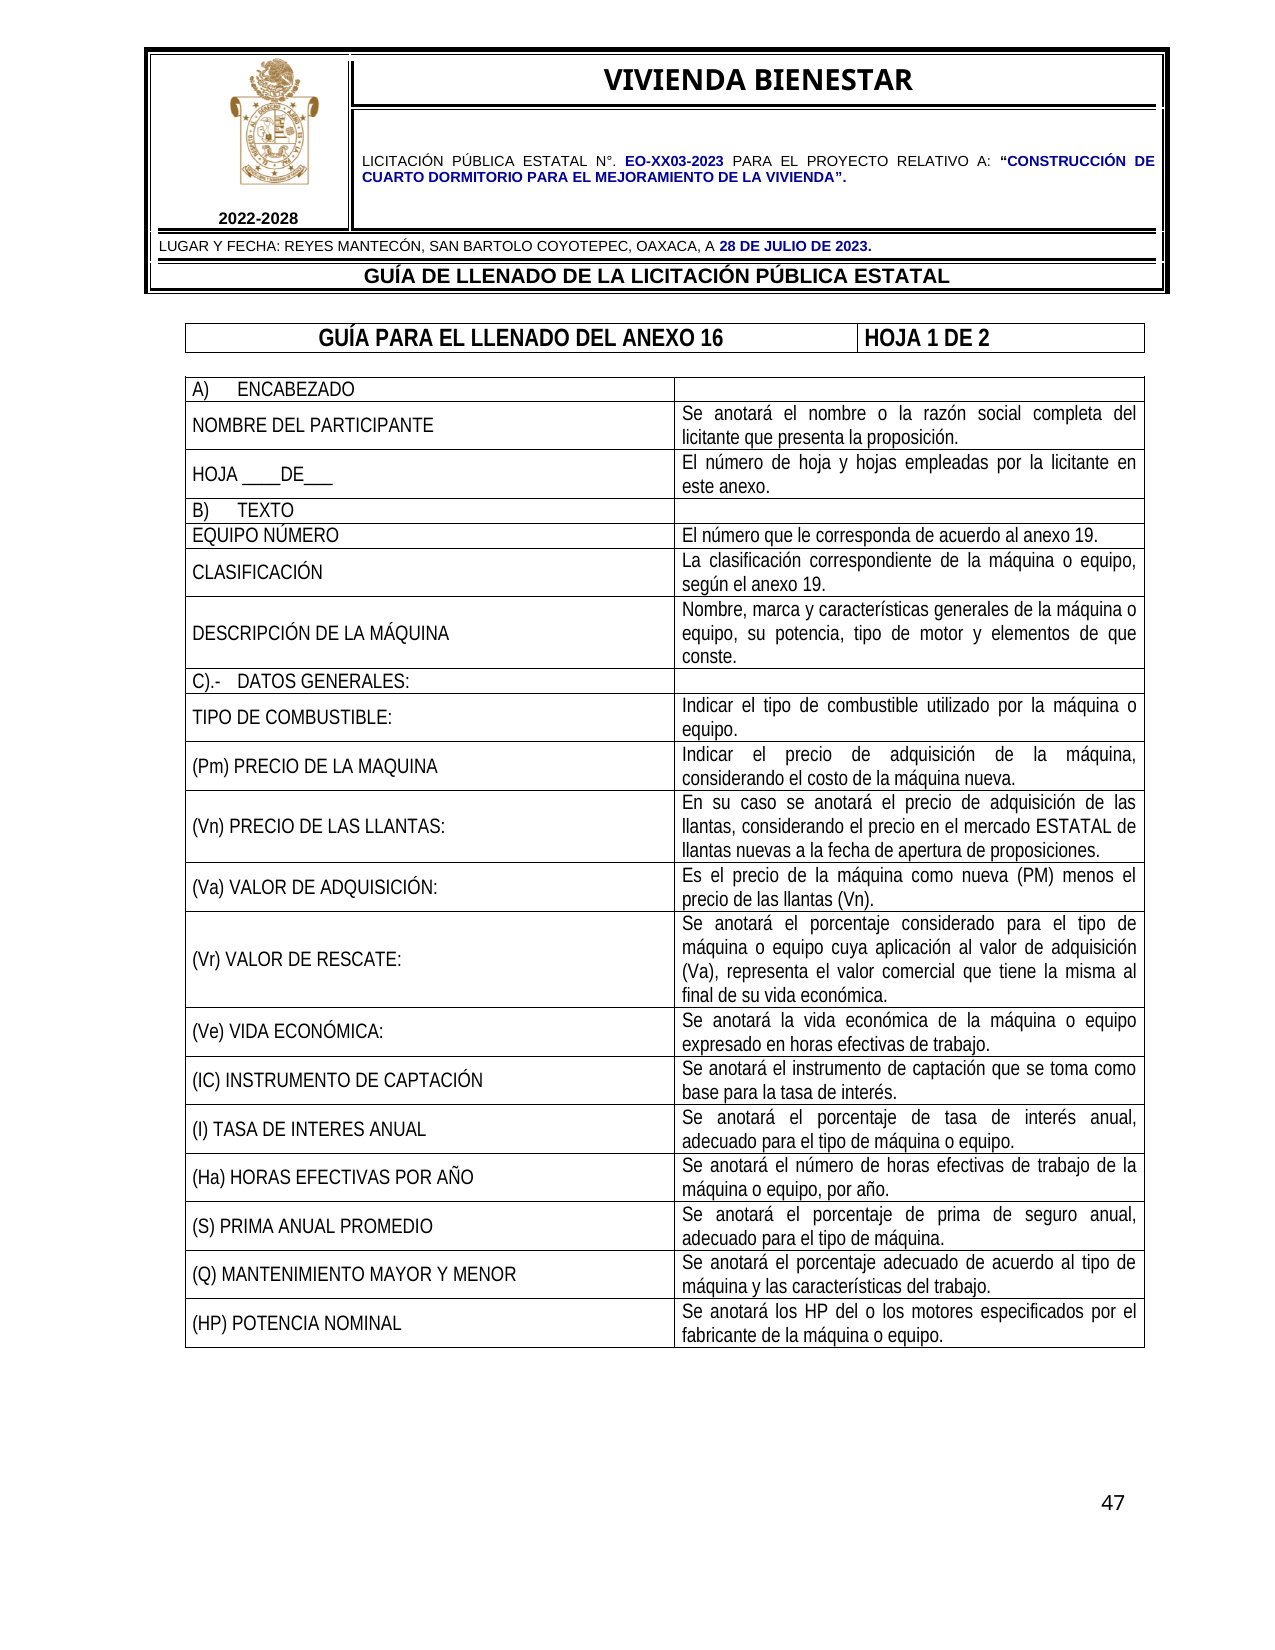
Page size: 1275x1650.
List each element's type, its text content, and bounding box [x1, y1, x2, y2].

table_cell El número de hoja y hojas empleadas por la licitante en este anexo. [675, 450, 1144, 498]
table_cell (IC) INSTRUMENTO DE CAPTACIÓN [186, 1057, 674, 1104]
table_cell HOJA ____DE___ [186, 450, 674, 498]
picture [225, 55, 322, 183]
table_cell Se anotará la vida económica de la máquina o equipo expresado en horas efectivas de trabajo. [675, 1008, 1144, 1056]
table_cell Nombre, marca y características generales de la máquina o equipo, su potencia, tipo de motor y elementos de que conste. [675, 597, 1144, 668]
table_cell [675, 499, 1144, 522]
table_cell Indicar el tipo de combustible utilizado por la máquina o equipo. [675, 694, 1144, 741]
table_cell (S) PRIMA ANUAL PROMEDIO [186, 1202, 674, 1249]
table_cell El número que le corresponda de acuerdo al anexo 19. [675, 524, 1144, 547]
table_header [675, 378, 1144, 401]
table_cell (I) TASA DE INTERES ANUAL [186, 1105, 674, 1153]
table_cell Es el precio de la máquina como nueva (PM) menos el precio de las llantas (Vn). [675, 863, 1144, 911]
table_cell NOMBRE DEL PARTICIPANTE [186, 402, 674, 449]
table_cell La clasificación correspondiente de la máquina o equipo, según el anexo 19. [675, 549, 1144, 596]
table_cell (Vr) VALOR DE RESCATE: [186, 912, 674, 1007]
table_cell [675, 669, 1144, 693]
table_cell (Vn) PRECIO DE LAS LLANTAS: [186, 791, 674, 862]
table_cell Se anotará el porcentaje de prima de seguro anual, adecuado para el tipo de máquina. [675, 1202, 1144, 1249]
table_cell CLASIFICACIÓN [186, 549, 674, 596]
table_cell EQUIPO NÚMERO [186, 524, 674, 547]
table_cell (Pm) PRECIO DE LA MAQUINA [186, 742, 674, 790]
table_header HOJA 1 DE 2 [858, 324, 1144, 352]
table_cell Se anotará el instrumento de captación que se toma como base para la tasa de interés. [675, 1057, 1144, 1104]
table_cell C).- DATOS GENERALES: [186, 669, 674, 693]
table_cell Indicar el precio de adquisición de la máquina, considerando el costo de la máquina nueva. [675, 742, 1144, 790]
table_cell Se anotará el porcentaje de tasa de interés anual, adecuado para el tipo de máquina o equipo. [675, 1105, 1144, 1153]
table_header A) ENCABEZADO [186, 378, 674, 401]
table_cell Se anotará el nombre o la razón social completa del licitante que presenta la proposición. [675, 402, 1144, 449]
table_header GUÍA PARA EL LLENADO DEL ANEXO 16 [186, 324, 857, 352]
table_cell Se anotará el porcentaje considerado para el tipo de máquina o equipo cuya aplicación al valor de adquisición (Va), representa el valor comercial que tiene la misma al final de su vida económica. [675, 912, 1144, 1007]
table_cell (Ve) VIDA ECONÓMICA: [186, 1008, 674, 1056]
table_cell (Q) MANTENIMIENTO MAYOR Y MENOR [186, 1251, 674, 1298]
table_cell (Ha) HORAS EFECTIVAS POR AÑO [186, 1154, 674, 1201]
table_cell (HP) POTENCIA NOMINAL [186, 1299, 674, 1347]
table_cell DESCRIPCIÓN DE LA MÁQUINA [186, 597, 674, 668]
table_cell Se anotará el porcentaje adecuado de acuerdo al tipo de máquina y las características del trabajo. [675, 1251, 1144, 1298]
table_cell (Va) VALOR DE ADQUISICIÓN: [186, 863, 674, 911]
table_cell TIPO DE COMBUSTIBLE: [186, 694, 674, 741]
table_cell Se anotará los HP del o los motores especificados por el fabricante de la máquina o equipo. [675, 1299, 1144, 1347]
table_cell En su caso se anotará el precio de adquisición de las llantas, considerando el precio en el mercado ESTATAL de llantas nuevas a la fecha de apertura de proposiciones. [675, 791, 1144, 862]
table_cell Se anotará el número de horas efectivas de trabajo de la máquina o equipo, por año. [675, 1154, 1144, 1201]
table_cell B) TEXTO [186, 499, 674, 522]
